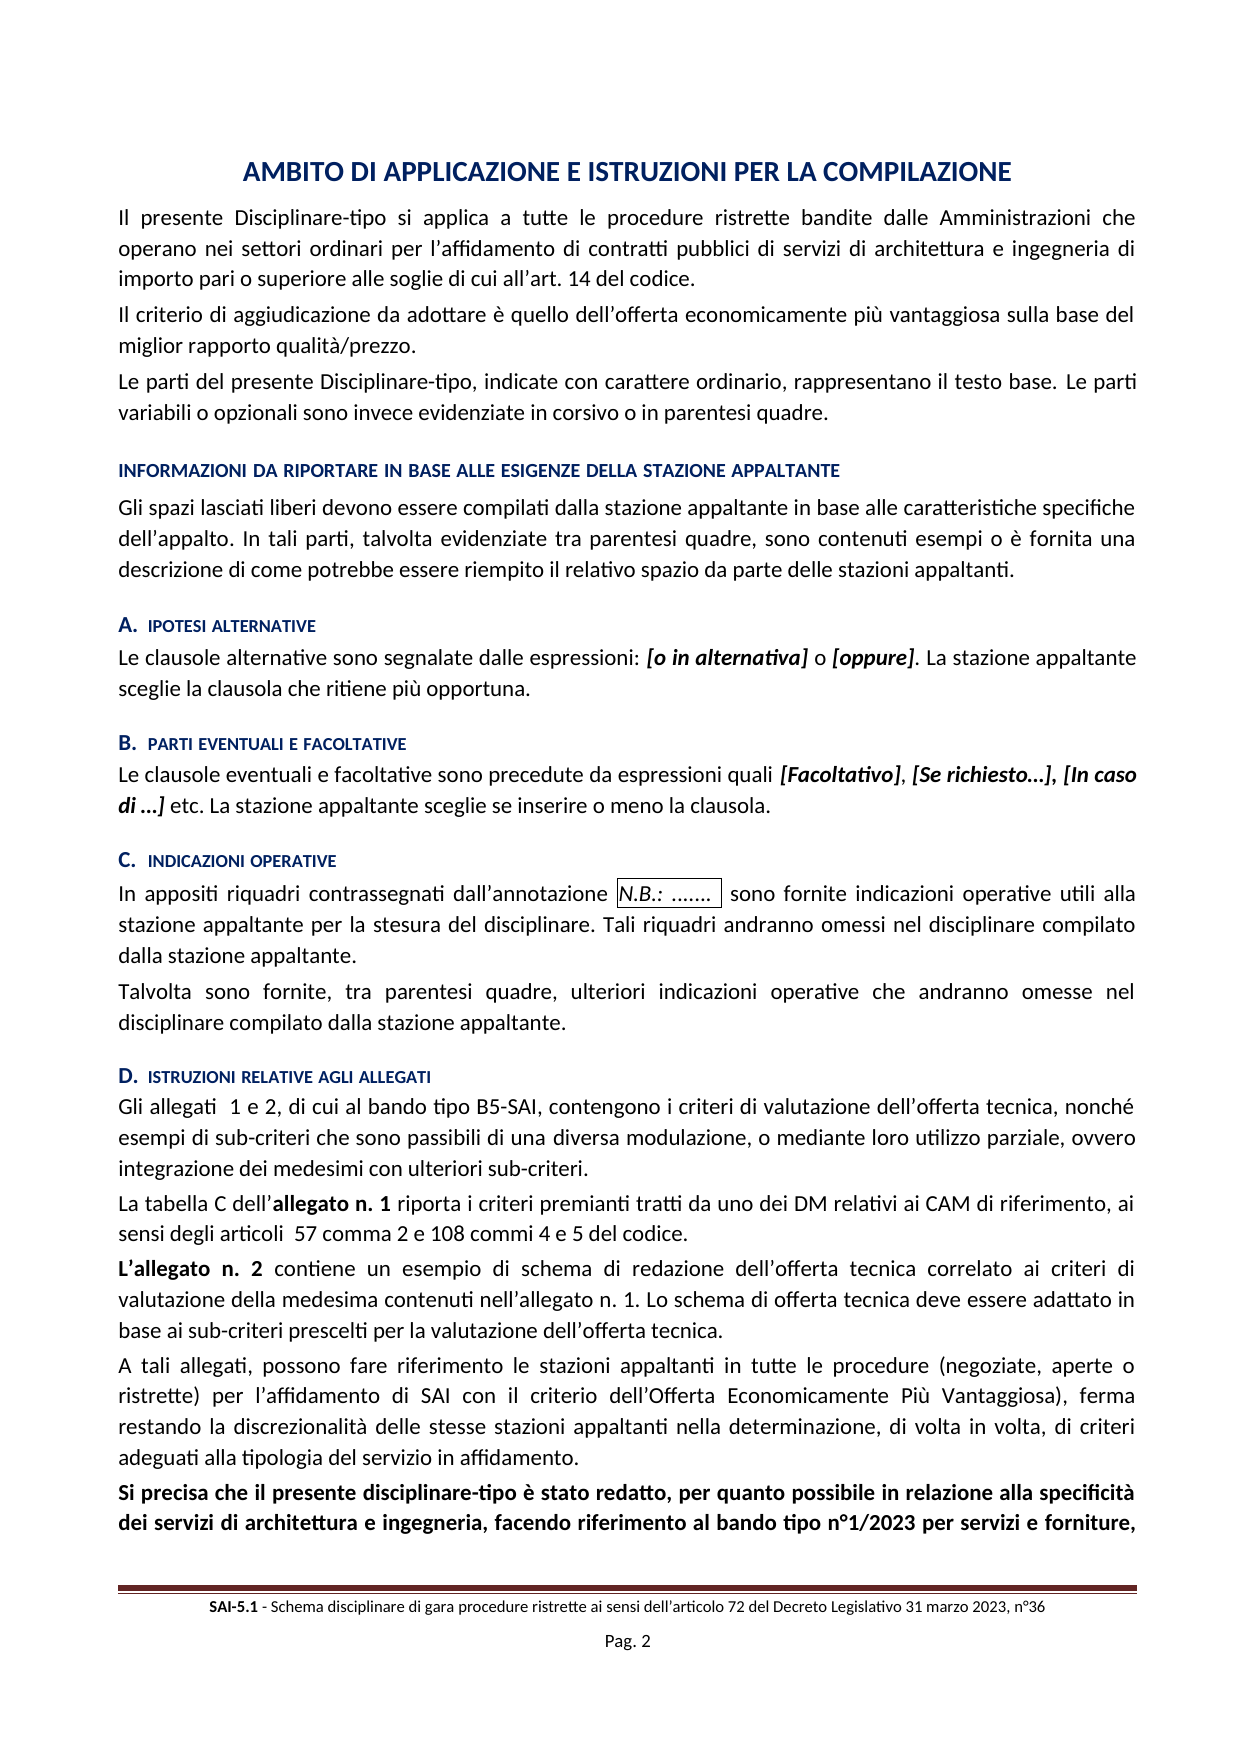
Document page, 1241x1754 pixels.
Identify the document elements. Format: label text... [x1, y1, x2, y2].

list parti eventuali e facoltative [118, 728, 1137, 756]
text Gli allegati 1 e 2, di cui al bando tipo B5-SAI, contengono i criteri di valutazione dell’offerta tecnica, nonché esempi di sub-criteri che sono passibili di una diversa modulazione, o mediante loro utilizzo parziale, ovvero integrazione dei medesimi con ulteriori sub-criteri. [118, 1092, 1137, 1182]
text In appositi riquadri contrassegnati dall’annotazione N.B.: ....... sono fornite indicazioni operative utili alla stazione appaltante per la stesura del disciplinare. Tali riquadri andranno omessi nel disciplinare compilato dalla stazione appaltante. [118, 878, 1137, 969]
list istruzioni relative agli allegati [118, 1062, 1137, 1090]
text Le parti del presente Disciplinare-tipo, indicate con carattere ordinario, rappresentano il testo base. Le parti variabili o opzionali sono invece evidenziate in corsivo o in parentesi quadre. [118, 367, 1137, 426]
text Talvolta sono fornite, tra parentesi quadre, ulteriori indicazioni operative che andranno omesse nel disciplinare compilato dalla stazione appaltante. [118, 977, 1137, 1036]
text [118, 1478, 1137, 1537]
list ipotesi alternative [118, 611, 1137, 639]
text Il presente Disciplinare-tipo si applica a tutte le procedure ristrette bandite dalle Amministrazioni che operano nei settori ordinari per l’affidamento di contratti pubblici di servizi di architettura e ingegneria di importo pari o superiore alle soglie di cui all’art. 14 del codice. [118, 203, 1137, 293]
list indicazioni operative [118, 845, 1137, 873]
text Le clausole eventuali e facoltative sono precedute da espressioni quali [Facoltativo], [Se richiesto…], [In caso di …] etc. La stazione appaltante sceglie se inserire o meno la clausola. [118, 761, 1137, 819]
text L’allegato n. 2 contiene un esempio di schema di redazione dell’offerta tecnica correlato ai criteri di valutazione della medesima contenuti nell’allegato n. 1. Lo schema di offerta tecnica deve essere adattato in base ai sub-criteri prescelti per la valutazione dell’offerta tecnica. [118, 1254, 1137, 1344]
text Gli spazi lasciati liberi devono essere compilati dalla stazione appaltante in base alle caratteristiche specifiche dell’appalto. In tali parti, talvolta evidenziate tra parentesi quadre, sono contenuti esempi o è fornita una descrizione di come potrebbe essere riempito il relativo spazio da parte delle stazioni appaltanti. [118, 493, 1137, 583]
text informazioni da riportare in base alle esigenze della stazione appaltante [118, 454, 1137, 484]
text Il criterio di aggiudicazione da adottare è quello dell’offerta economicamente più vantaggiosa sulla base del miglior rapporto qualità/prezzo. [118, 301, 1137, 359]
text La tabella C dell’allegato n. 1 riporta i criteri premianti tratti da uno dei DM relativi ai CAM di riferimento, ai sensi degli articoli 57 comma 2 e 108 commi 4 e 5 del codice. [118, 1189, 1137, 1247]
text Le clausole alternative sono segnalate dalle espressioni: [o in alternativa] o [oppure]. La stazione appaltante sceglie la clausola che ritiene più opportuna. [118, 643, 1137, 702]
subtitle AMBITO DI APPLICAZIONE E ISTRUZIONI PER LA COMPILAZIONE [118, 153, 1137, 189]
text A tali allegati, possono fare riferimento le stazioni appaltanti in tutte le procedure (negoziate, aperte o ristrette) per l’affidamento di SAI con il criterio dell’Offerta Economicamente Più Vantaggiosa), ferma restando la discrezionalità delle stesse stazioni appaltanti nella determinazione, di volta in volta, di criteri adeguati alla tipologia del servizio in affidamento. [118, 1351, 1137, 1471]
